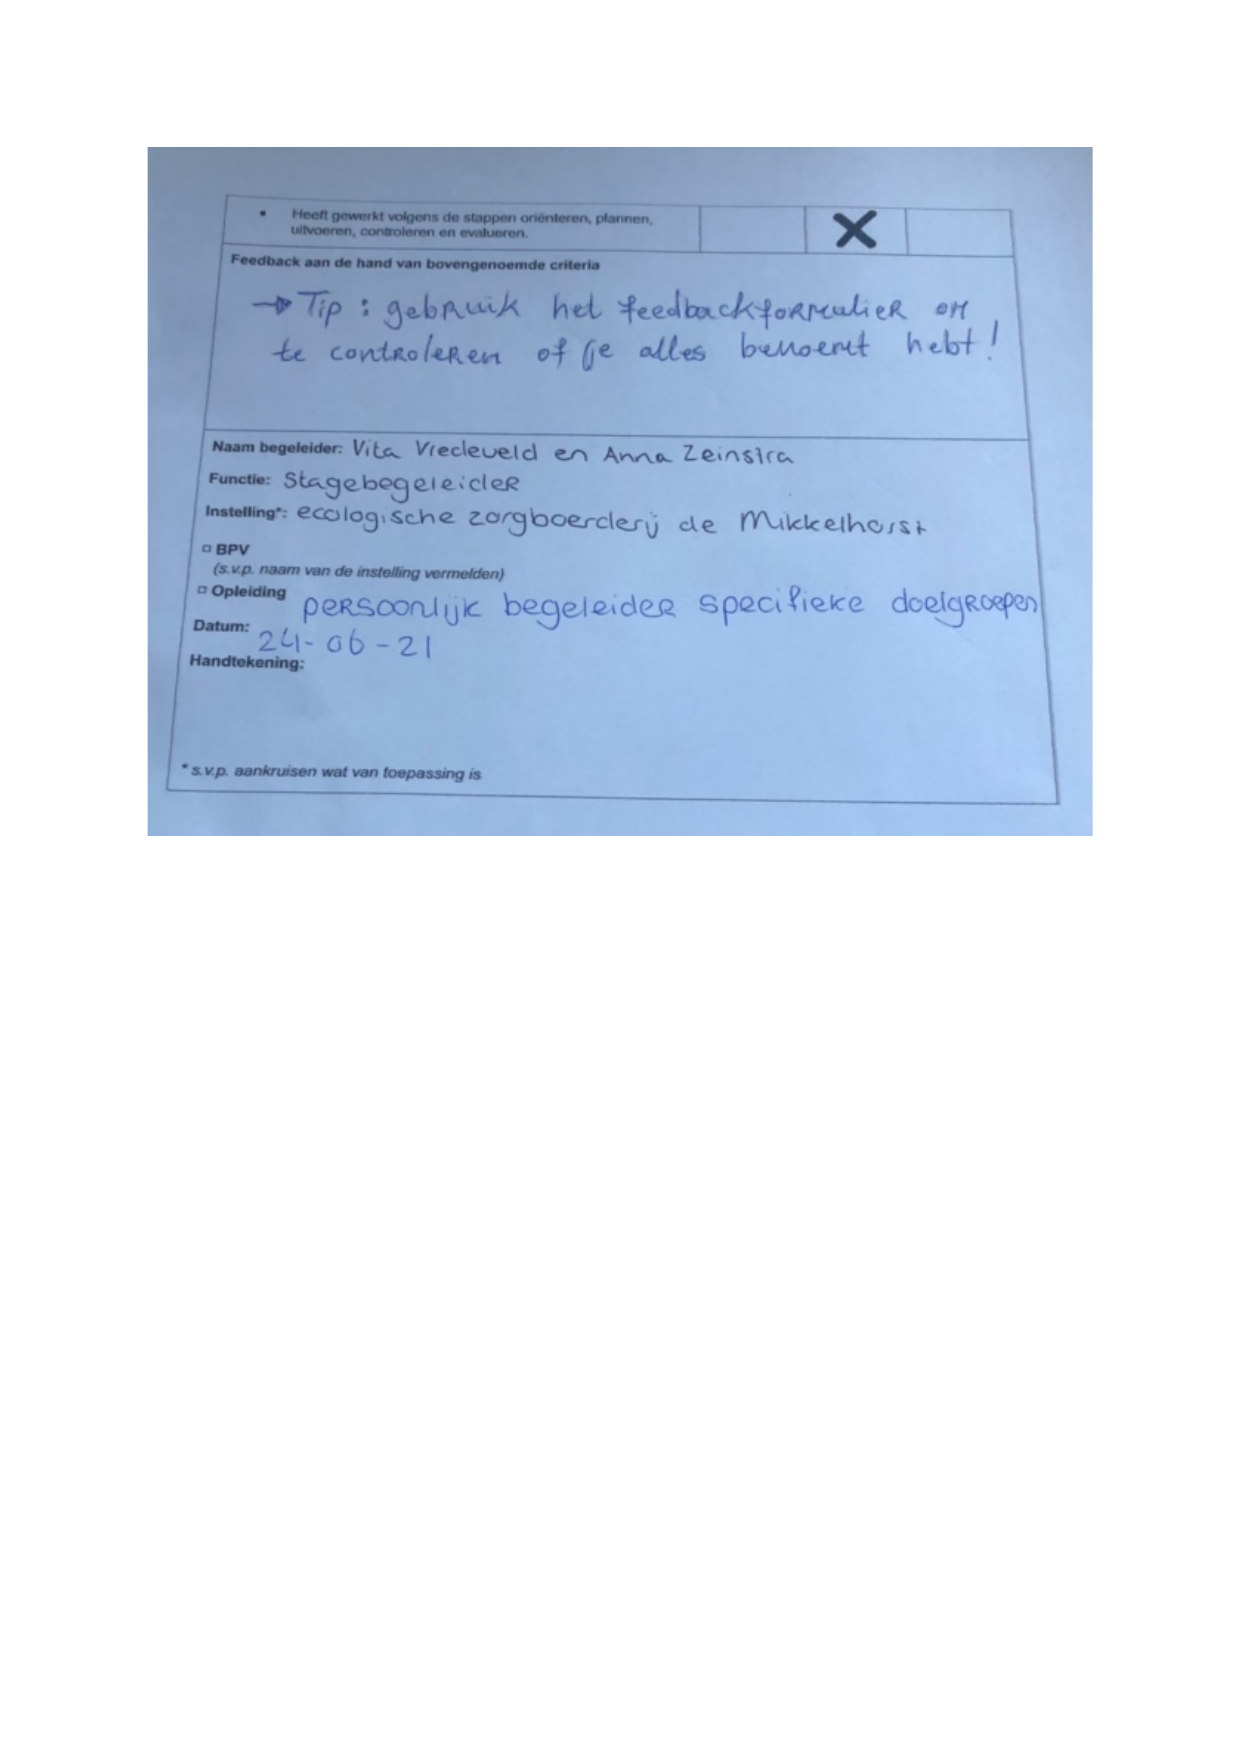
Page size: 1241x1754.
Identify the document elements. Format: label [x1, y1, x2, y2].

picture [147, 147, 1093, 836]
